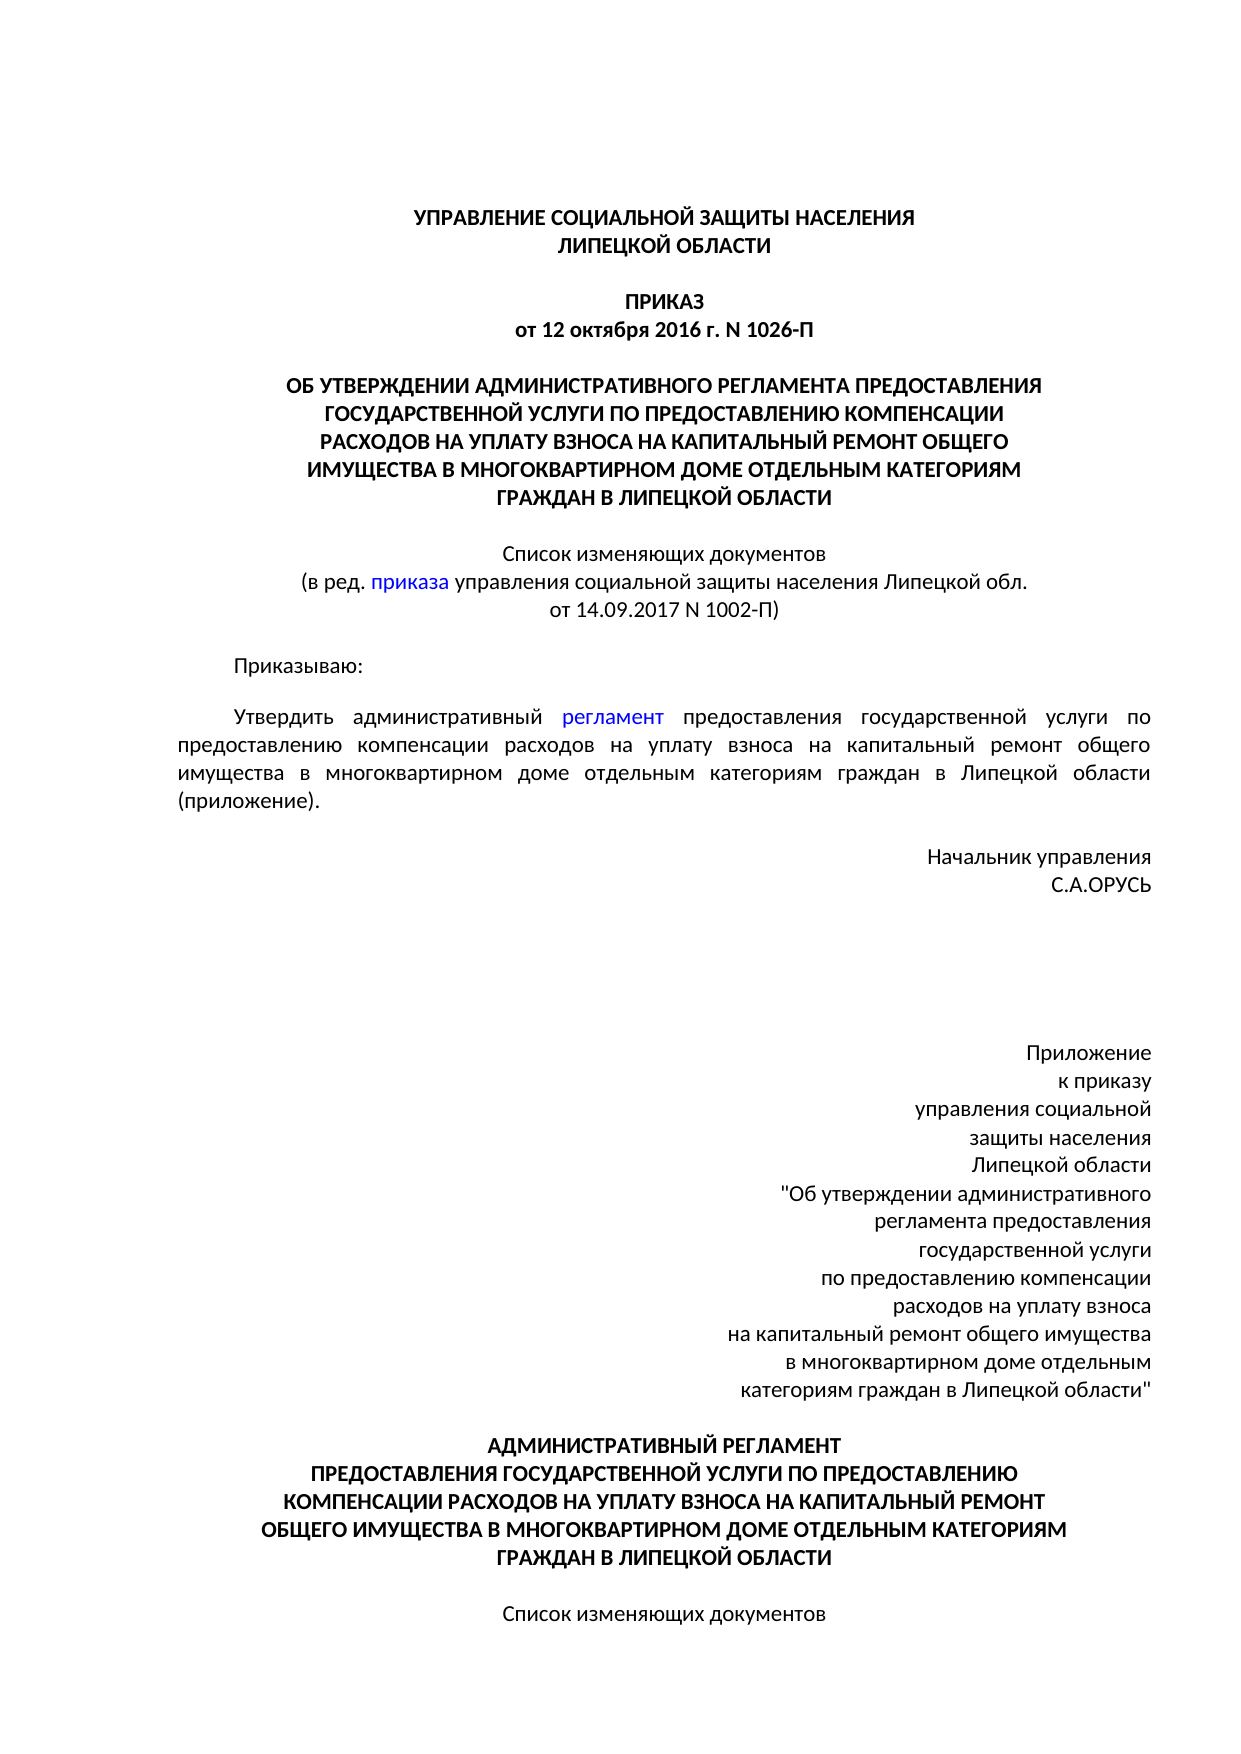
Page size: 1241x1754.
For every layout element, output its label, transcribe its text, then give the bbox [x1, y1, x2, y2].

text от 14.09.2017 N 1002-П) [177, 595, 1152, 623]
text на капитальный ремонт общего имущества [177, 1319, 1152, 1347]
title ОБ УТВЕРЖДЕНИИ АДМИНИСТРАТИВНОГО РЕГЛАМЕНТА ПРЕДОСТАВЛЕНИЯ [177, 371, 1152, 399]
title ОБЩЕГО ИМУЩЕСТВА В МНОГОКВАРТИРНОМ ДОМЕ ОТДЕЛЬНЫМ КАТЕГОРИЯМ [177, 1515, 1152, 1543]
text государственной услуги [177, 1235, 1152, 1263]
title ПРЕДОСТАВЛЕНИЯ ГОСУДАРСТВЕННОЙ УСЛУГИ ПО ПРЕДОСТАВЛЕНИЮ [177, 1459, 1152, 1487]
text Утвердить административный регламент предоставления государственной услуги по предоставлению компенсации расходов на уплату взноса на капитальный ремонт общего имущества в многоквартирном доме отдельным категориям граждан в Липецкой области (приложение). [177, 702, 1152, 814]
title УПРАВЛЕНИЕ СОЦИАЛЬНОЙ ЗАЩИТЫ НАСЕЛЕНИЯ [177, 203, 1152, 231]
text по предоставлению компенсации [177, 1263, 1152, 1291]
title ПРИКАЗ [177, 287, 1152, 315]
text Начальник управления [177, 842, 1152, 870]
title ГОСУДАРСТВЕННОЙ УСЛУГИ ПО ПРЕДОСТАВЛЕНИЮ КОМПЕНСАЦИИ [177, 399, 1152, 427]
title АДМИНИСТРАТИВНЫЙ РЕГЛАМЕНТ [177, 1431, 1152, 1459]
text Липецкой области [177, 1151, 1152, 1179]
text Приложение [177, 1038, 1152, 1067]
title РАСХОДОВ НА УПЛАТУ ВЗНОСА НА КАПИТАЛЬНЫЙ РЕМОНТ ОБЩЕГО [177, 427, 1152, 455]
title ГРАЖДАН В ЛИПЕЦКОЙ ОБЛАСТИ [177, 483, 1152, 511]
text управления социальной [177, 1094, 1152, 1123]
text к приказу [177, 1067, 1152, 1094]
text "Об утверждении административного [177, 1179, 1152, 1207]
title от 12 октября 2016 г. N 1026-П [177, 315, 1152, 343]
text Список изменяющих документов [177, 1599, 1152, 1627]
title ИМУЩЕСТВА В МНОГОКВАРТИРНОМ ДОМЕ ОТДЕЛЬНЫМ КАТЕГОРИЯМ [177, 455, 1152, 483]
title ГРАЖДАН В ЛИПЕЦКОЙ ОБЛАСТИ [177, 1543, 1152, 1571]
title ЛИПЕЦКОЙ ОБЛАСТИ [177, 231, 1152, 259]
text расходов на уплату взноса [177, 1291, 1152, 1319]
text (в ред. приказа управления социальной защиты населения Липецкой обл. [177, 567, 1152, 595]
text в многоквартирном доме отдельным [177, 1347, 1152, 1375]
text регламента предоставления [177, 1207, 1152, 1235]
text категориям граждан в Липецкой области" [177, 1375, 1152, 1403]
text Приказываю: [177, 651, 1152, 679]
text Список изменяющих документов [177, 539, 1152, 567]
text защиты населения [177, 1123, 1152, 1151]
title КОМПЕНСАЦИИ РАСХОДОВ НА УПЛАТУ ВЗНОСА НА КАПИТАЛЬНЫЙ РЕМОНТ [177, 1487, 1152, 1515]
text С.А.ОРУСЬ [177, 870, 1152, 898]
